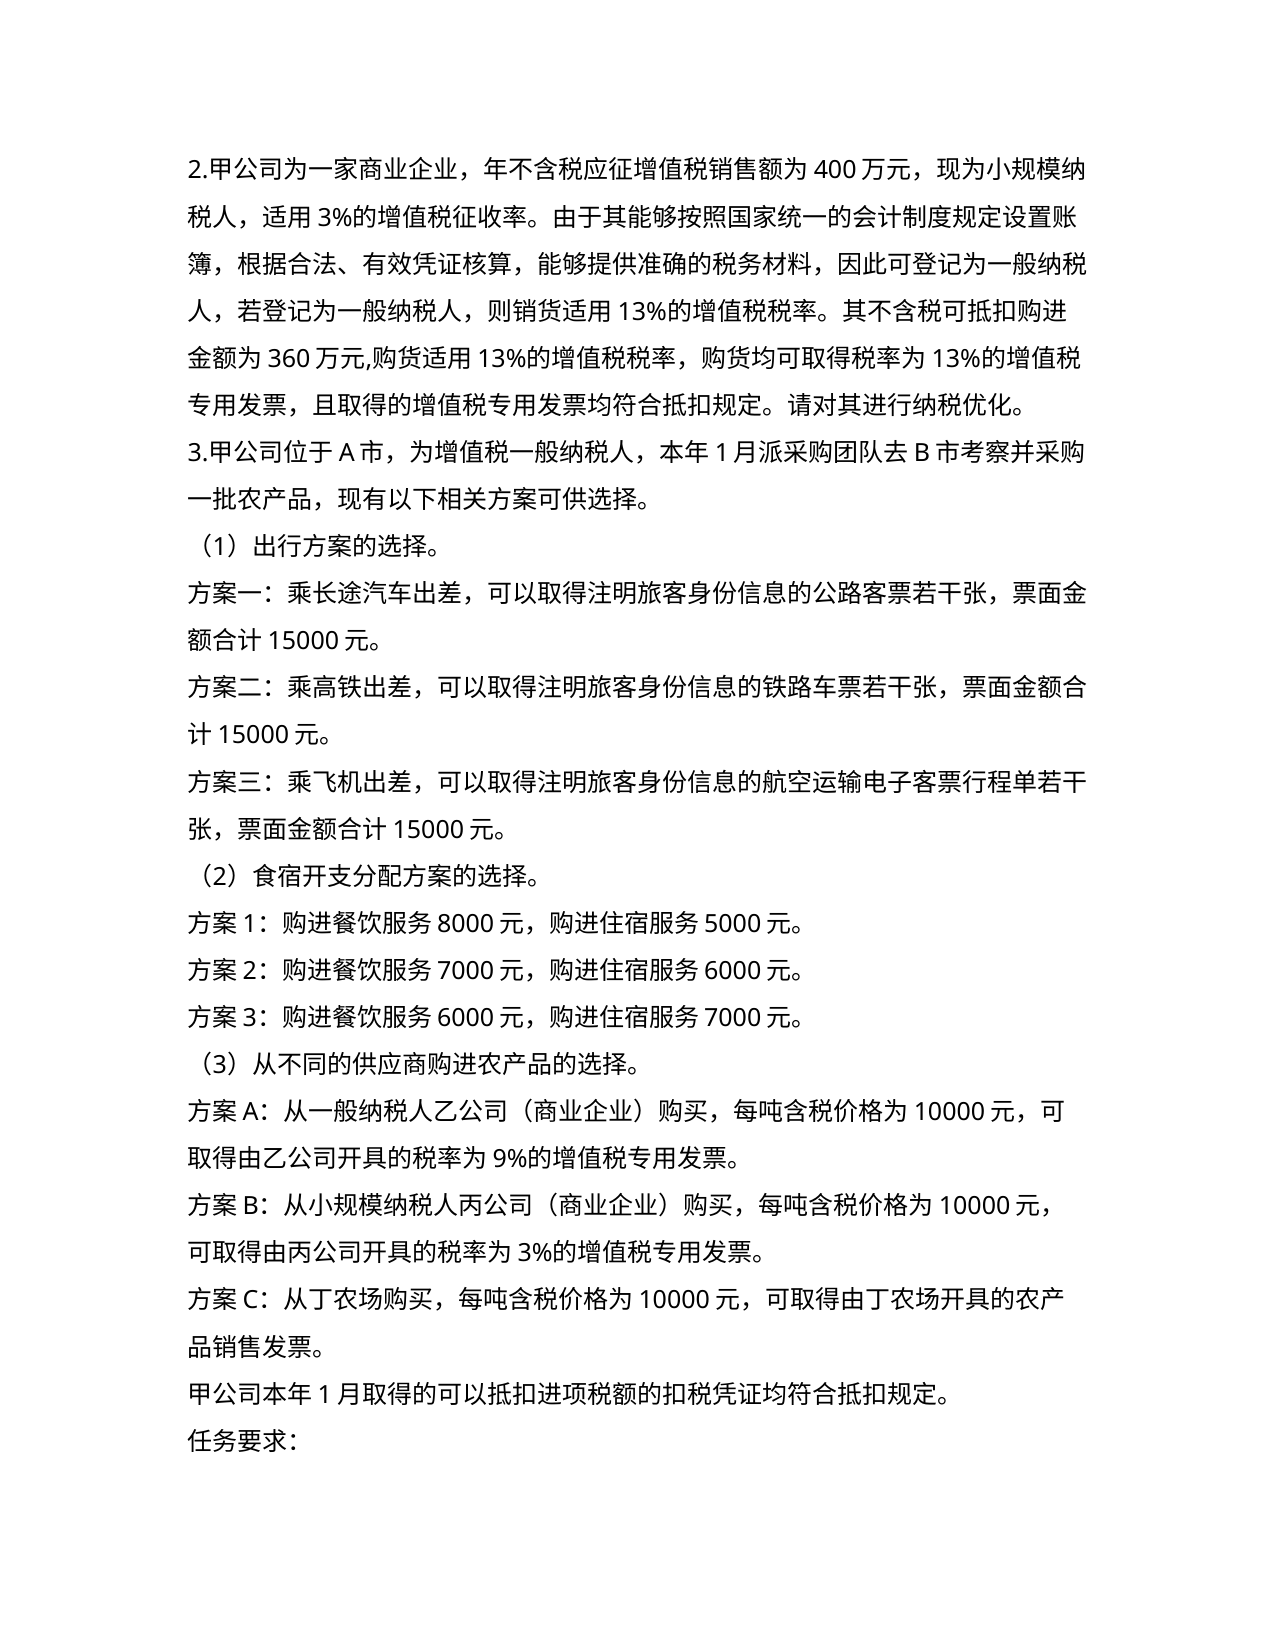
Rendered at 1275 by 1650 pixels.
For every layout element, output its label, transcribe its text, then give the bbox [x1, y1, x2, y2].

text 方案二：乘高铁出差，可以取得注明旅客身份信息的铁路车票若干张，票面金额合计15000元。 [187, 668, 1087, 751]
text 方案C：从丁农场购买，每吨含税价格为10000元，可取得由丁农场开具的农产品销售发票。 [187, 1280, 1087, 1363]
text （3）从不同的供应商购进农产品的选择。 [187, 1044, 1087, 1081]
text （1）出行方案的选择。 [187, 527, 1087, 563]
text （2）食宿开支分配方案的选择。 [187, 856, 1087, 892]
text 3.甲公司位于A市，为增值税一般纳税人，本年1月派采购团队去B市考察并采购 [187, 432, 1087, 469]
text 方案三：乘飞机出差，可以取得注明旅客身份信息的航空运输电子客票行程单若干张，票面金额合计15000元。 [187, 762, 1087, 845]
text 一批农产品，现有以下相关方案可供选择。 [187, 479, 1087, 516]
text 2.甲公司为一家商业企业，年不含税应征增值税销售额为400万元，现为小规模纳税人，适用3%的增值税征收率。由于其能够按照国家统一的会计制度规定设置账簿，根据合法、有效凭证核算，能够提供准确的税务材料，因此可登记为一般纳税人，若登记为一般纳税人，则销货适用13%的增值税税率。其不含税可抵扣购进金额为360万元,购货适用13%的增值税税率，购货均可取得税率为13%的增值税专用发票，且取得的增值税专用发票均符合抵扣规定。请对其进行纳税优化。 [187, 150, 1087, 422]
text 方案1：购进餐饮服务8000元，购进住宿服务5000元。 [187, 903, 1087, 939]
text 方案一：乘长途汽车出差，可以取得注明旅客身份信息的公路客票若干张，票面金额合计15000元。 [187, 574, 1087, 657]
text 甲公司本年1月取得的可以抵扣进项税额的扣税凭证均符合抵扣规定。 [187, 1374, 1087, 1410]
text 方案B：从小规模纳税人丙公司（商业企业）购买，每吨含税价格为10000元，可取得由丙公司开具的税率为3%的增值税专用发票。 [187, 1186, 1087, 1269]
text 任务要求： [187, 1421, 1087, 1457]
text 方案A：从一般纳税人乙公司（商业企业）购买，每吨含税价格为10000元，可取得由乙公司开具的税率为9%的增值税专用发票。 [187, 1092, 1087, 1175]
text 方案2：购进餐饮服务7000元，购进住宿服务6000元。 [187, 950, 1087, 987]
text 方案3：购进餐饮服务6000元，购进住宿服务7000元。 [187, 997, 1087, 1034]
